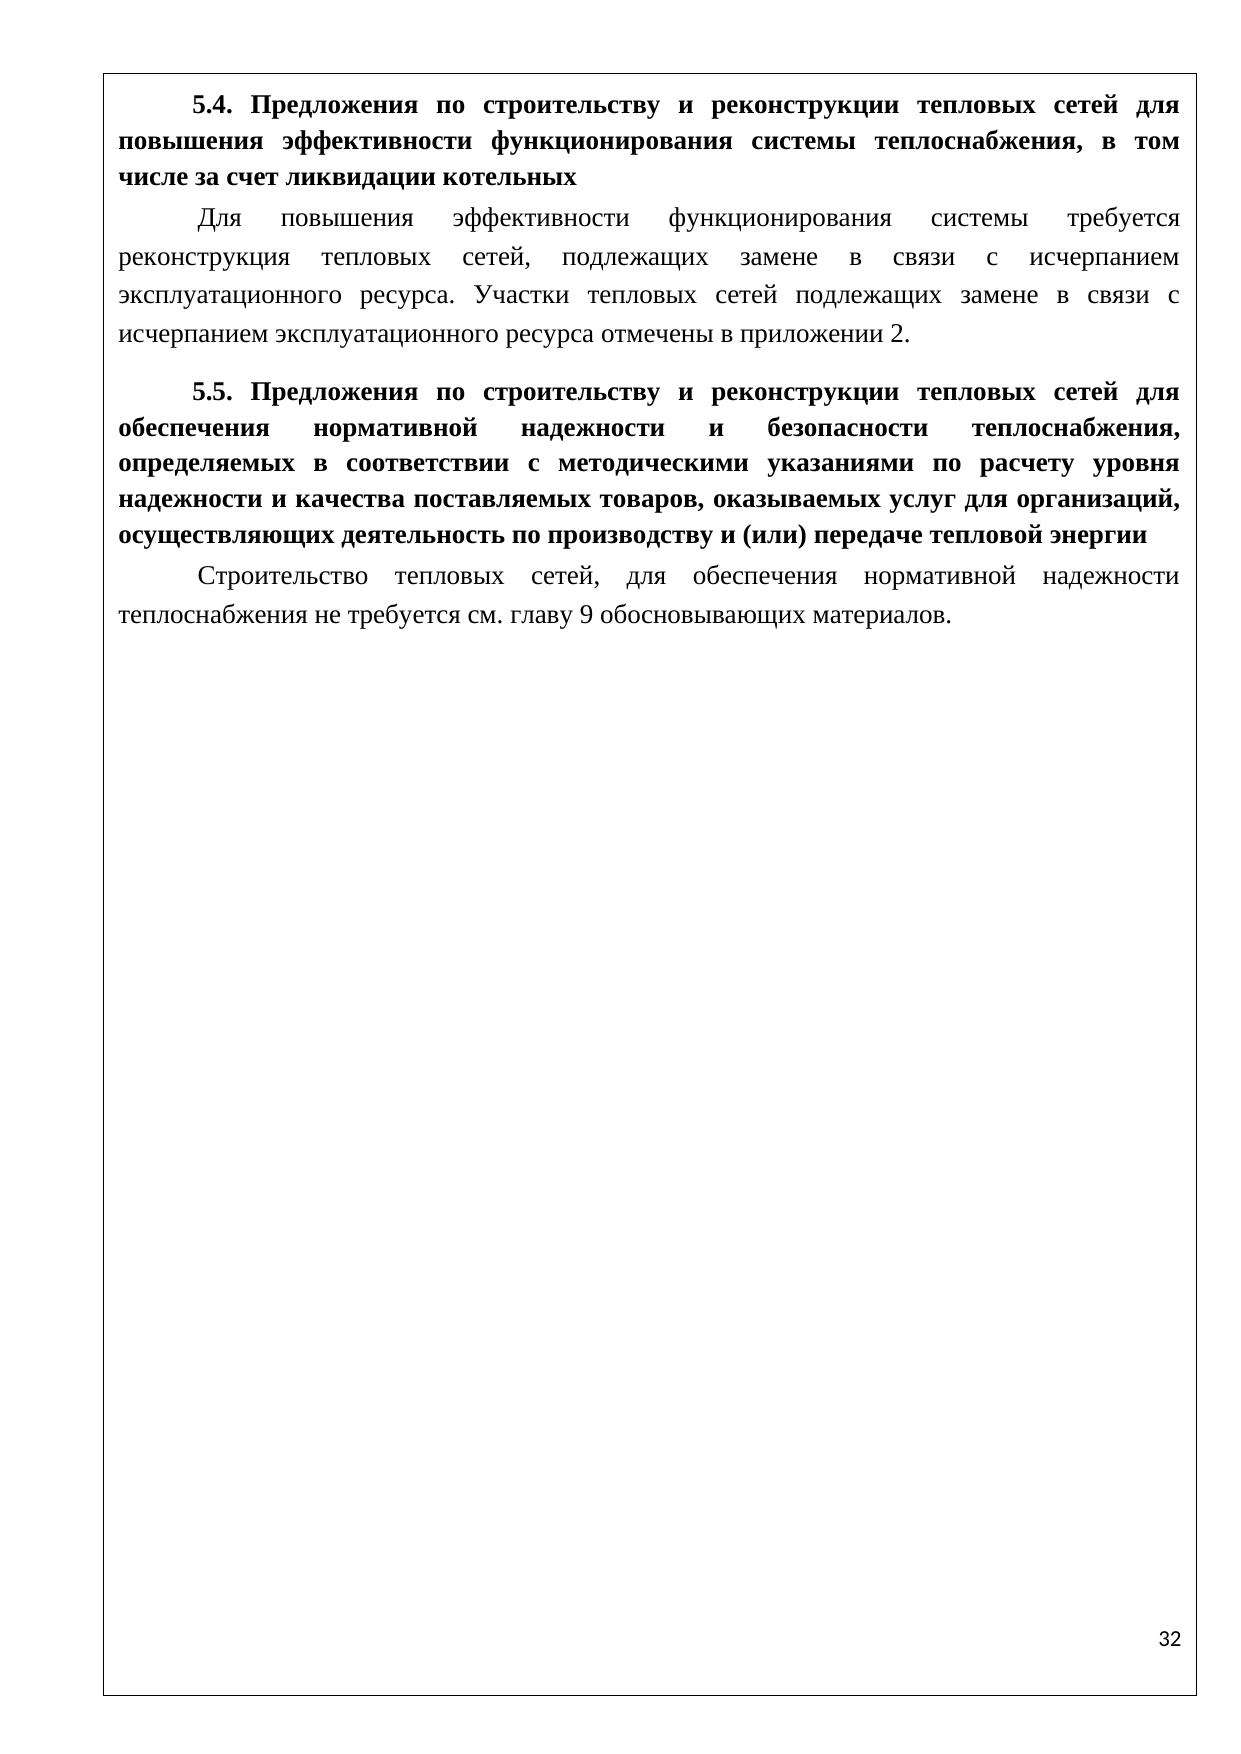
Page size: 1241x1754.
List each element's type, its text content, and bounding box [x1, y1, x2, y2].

text Для повышения эффективности функционирования системы требуется реконструкция тепловых сетей, подлежащих замене в связи с исчерпанием эксплуатационного ресурса. Участки тепловых сетей подлежащих замене в связи с исчерпанием эксплуатационного ресурса отмечены в приложении 2. [118, 196, 1181, 350]
subtitle 5.5. Предложения по строительству и реконструкции тепловых сетей для обеспечения нормативной надежности и безопасности теплоснабжения, определяемых в соответствии с методическими указаниями по расчету уровня надежности и качества поставляемых товаров, оказываемых услуг для организаций, осуществляющих деятельность по производству и (или) передаче тепловой энергии [118, 375, 1181, 549]
subtitle 5.4. Предложения по строительству и реконструкции тепловых сетей для повышения эффективности функционирования системы теплоснабжения, в том числе за счет ликвидации котельных [118, 89, 1181, 191]
text Строительство тепловых сетей, для обеспечения нормативной надежности теплоснабжения не требуется см. главу 9 обосновывающих материалов. [118, 554, 1181, 631]
